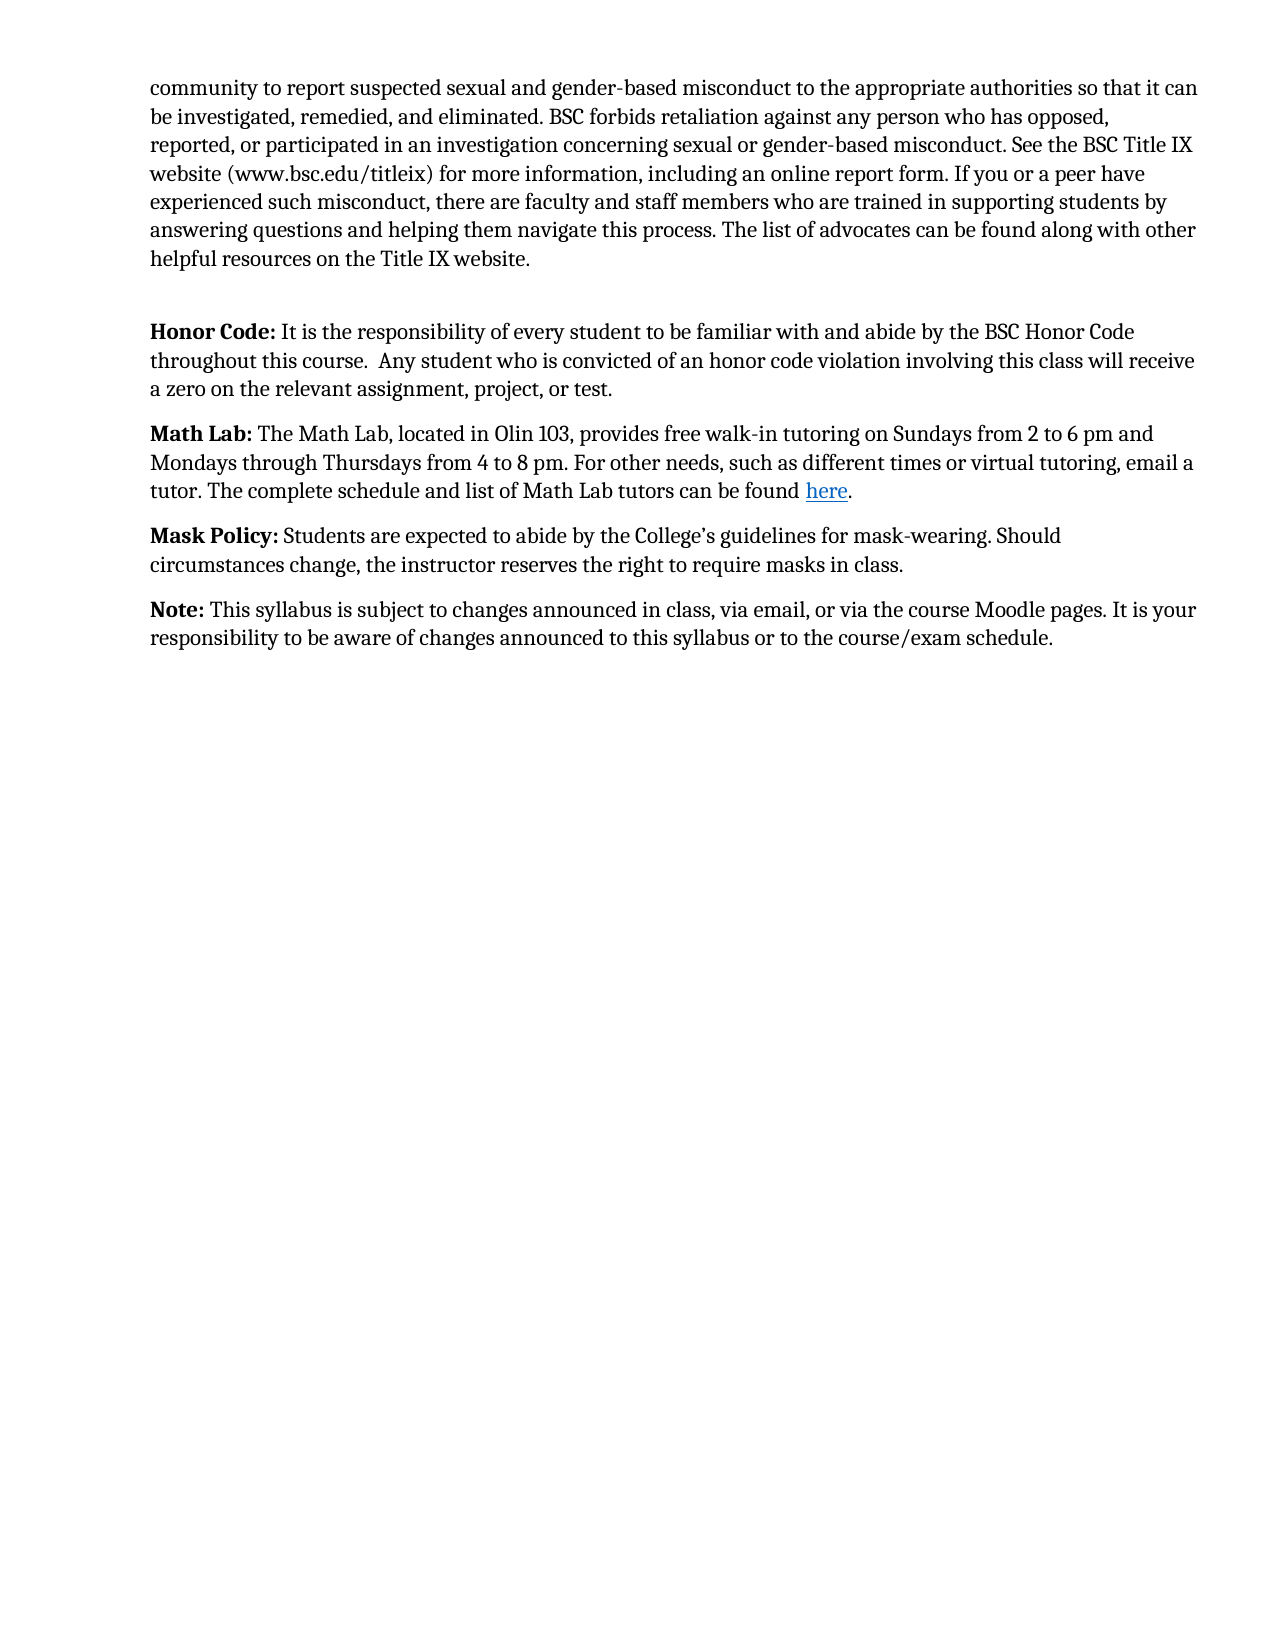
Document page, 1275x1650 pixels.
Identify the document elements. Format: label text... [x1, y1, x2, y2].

text Math Lab: The Math Lab, located in Olin 103, provides free walk-in tutoring on Sundays from 2 to 6 pm and Mondays through Thursdays from 4 to 8 pm. For other needs, such as different times or virtual tutoring, email a tutor. The complete schedule and list of Math Lab tutors can be found here. [150, 421, 1200, 504]
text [150, 75, 1200, 272]
text Mask Policy: Students are expected to abide by the College’s guidelines for mask-wearing. Should circumstances change, the instructor reserves the right to require masks in class. [150, 523, 1200, 578]
text Note: This syllabus is subject to changes announced in class, via email, or via the course Moodle pages. It is your responsibility to be aware of changes announced to this syllabus or to the course/exam schedule. [150, 597, 1200, 651]
text Honor Code: It is the responsibility of every student to be familiar with and abide by the BSC Honor Code throughout this course. Any student who is convicted of an honor code violation involving this class will receive a zero on the relevant assignment, project, or test. [150, 319, 1200, 402]
